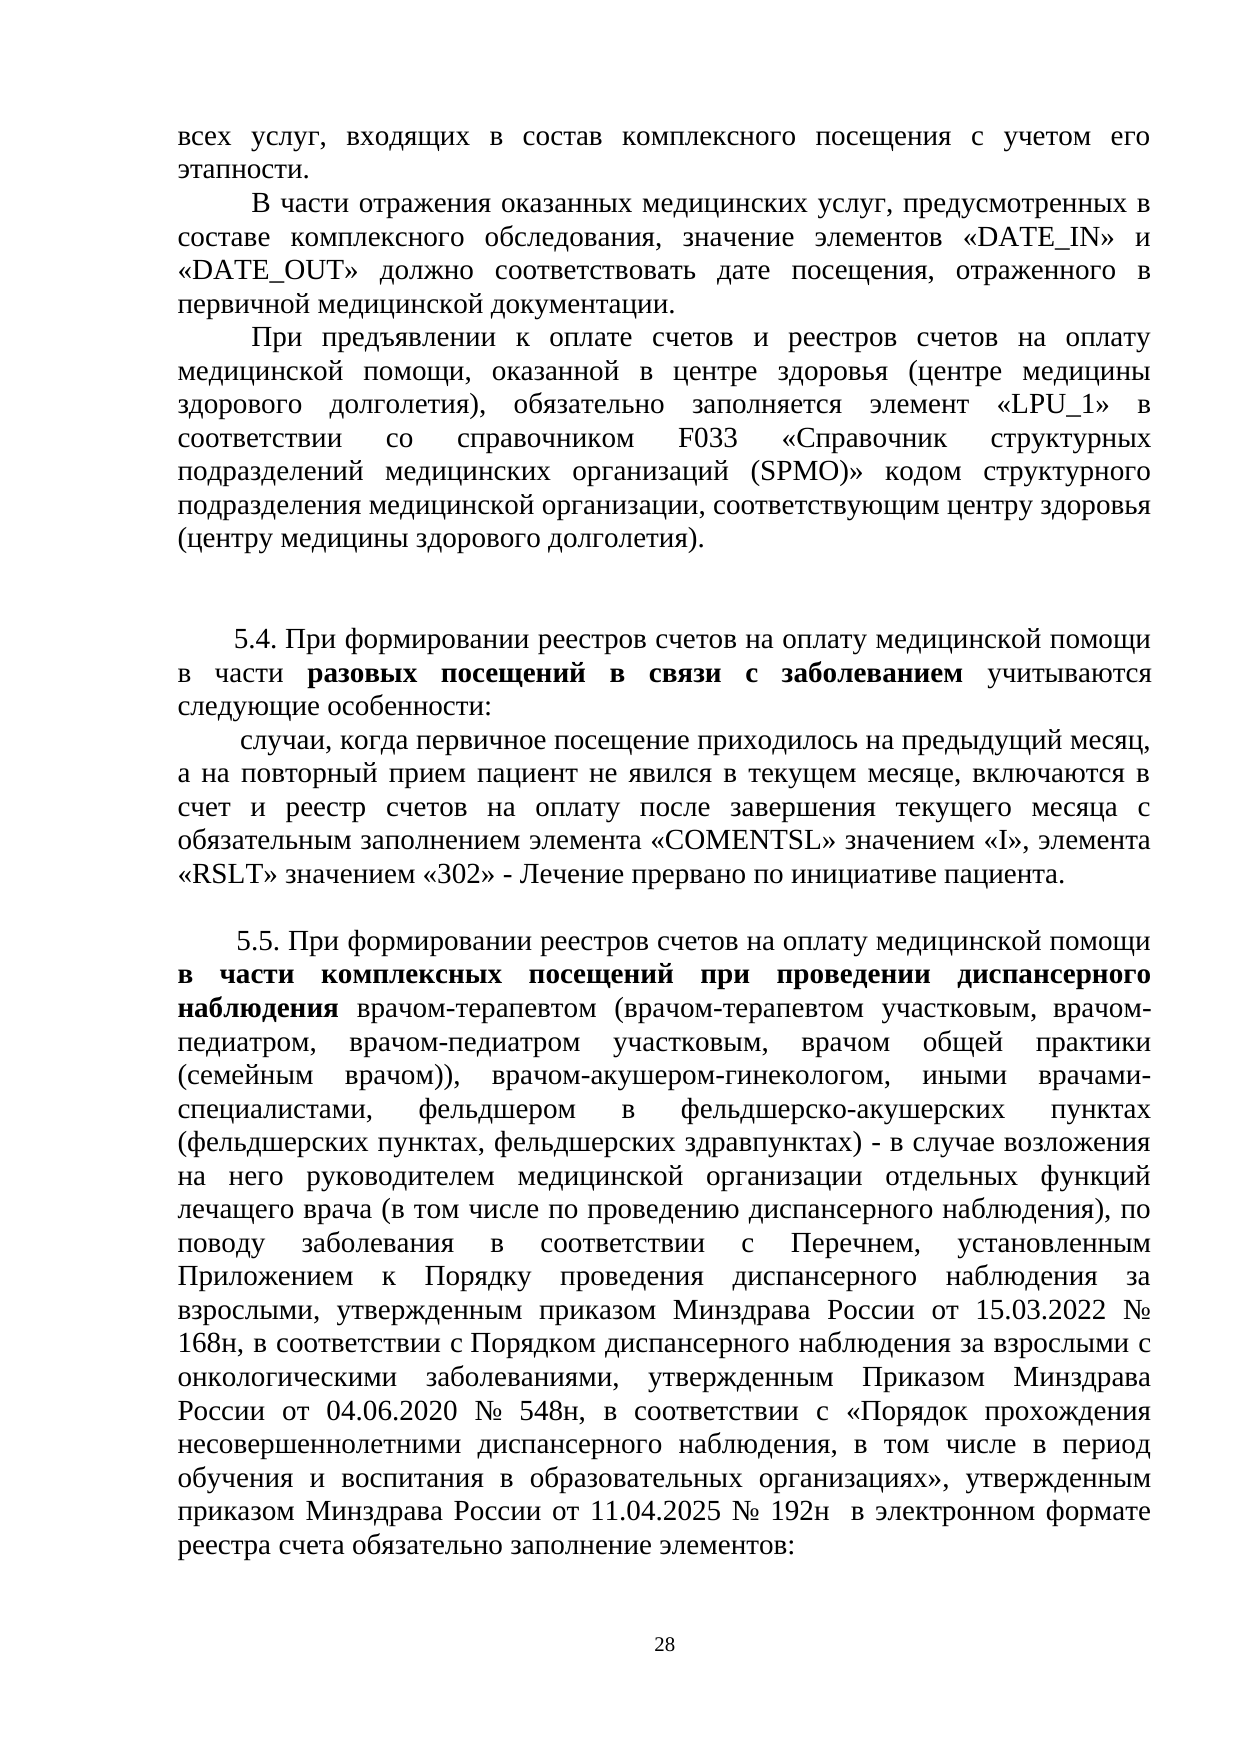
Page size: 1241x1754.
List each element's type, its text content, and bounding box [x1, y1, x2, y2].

text 5.4. При формировании реестров счетов на оплату медицинской помощи в части разовых посещений в связи с заболеванием учитываются следующие особенности: [177, 621, 1152, 722]
text При предъявлении к оплате счетов и реестров счетов на оплату медицинской помощи, оказанной в центре здоровья (центре медицины здорового долголетия), обязательно заполняется элемент «LPU_1» в соответствии со справочником F033 «Справочник структурных подразделений медицинских организаций (SPMO)» кодом структурного подразделения медицинской организации, соответствующим центру здоровья (центру медицины здорового долголетия). [177, 319, 1152, 554]
text В части отражения оказанных медицинских услуг, предусмотренных в составе комплексного обследования, значение элементов «DATE_IN» и «DATE_OUT» должно соответствовать дате посещения, отраженного в первичной медицинской документации. [177, 185, 1152, 319]
text случаи, когда первичное посещение приходилось на предыдущий месяц, а на повторный прием пациент не явился в текущем месяце, включаются в счет и реестр счетов на оплату после завершения текущего месяца с обязательным заполнением элемента «COMENTSL» значением «I», элемента «RSLT» значением «302» - Лечение прервано по инициативе пациента. [177, 722, 1152, 889]
text 5.5. При формировании реестров счетов на оплату медицинской помощи в части комплексных посещений при проведении диспансерного наблюдения врачом-терапевтом (врачом-терапевтом участковым, врачом-педиатром, врачом-педиатром участковым, врачом общей практики (семейным врачом)), врачом-акушером-гинекологом, иными врачами-специалистами, фельдшером в фельдшерско-акушерских пунктах (фельдшерских пунктах, фельдшерских здравпунктах) - в случае возложения на него руководителем медицинской организации отдельных функций лечащего врача (в том числе по проведению диспансерного наблюдения), по поводу заболевания в соответствии с Перечнем, установленным Приложением к Порядку проведения диспансерного наблюдения за взрослыми, утвержденным приказом Минздрава России от 15.03.2022 № 168н, в соответствии с Порядком диспансерного наблюдения за взрослыми с онкологическими заболеваниями, утвержденным Приказом Минздрава России от 04.06.2020 № 548н, в соответствии с «Порядок прохождения несовершеннолетними диспансерного наблюдения, в том числе в период обучения и воспитания в образовательных организациях», утвержденным приказом Минздрава России от 11.04.2025 № 192н в электронном формате реестра счета обязательно заполнение элементов: [177, 923, 1152, 1560]
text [177, 118, 1152, 185]
